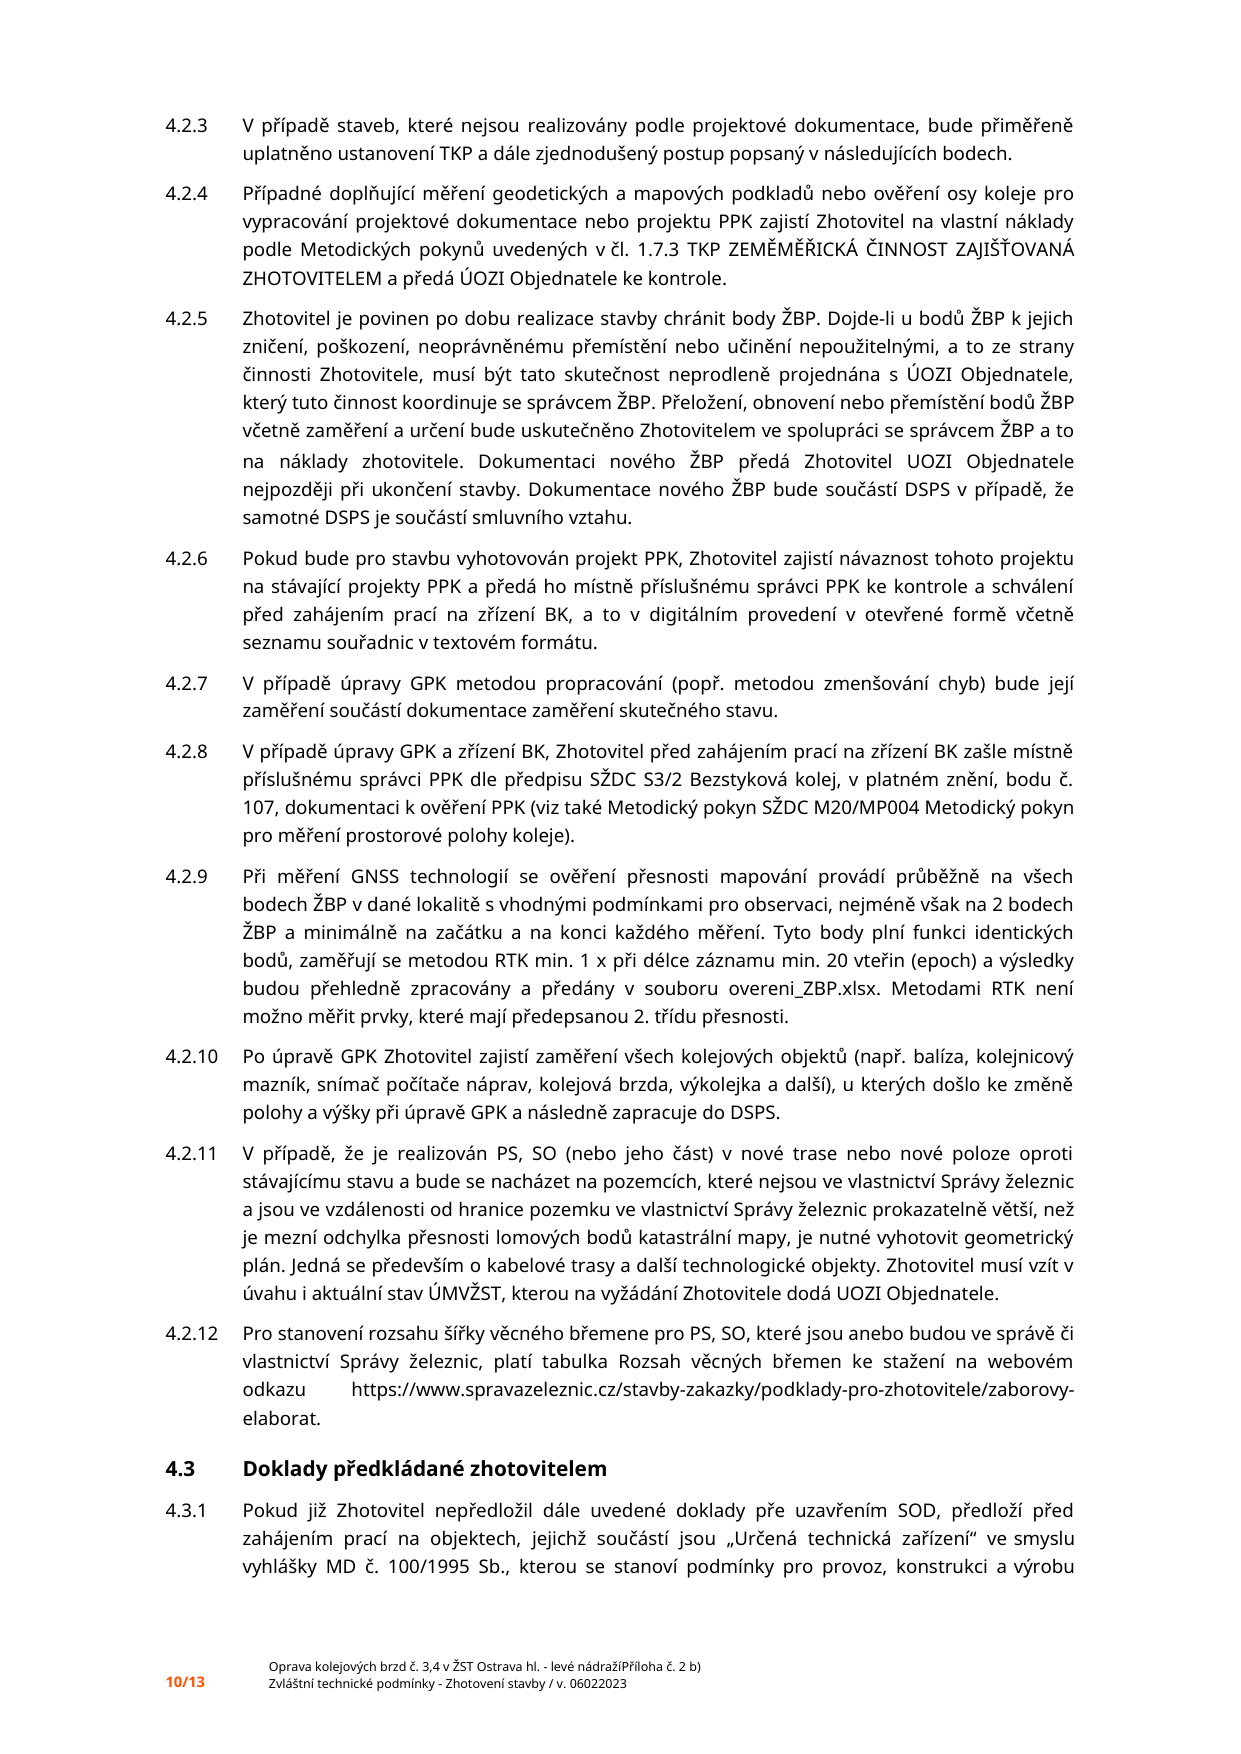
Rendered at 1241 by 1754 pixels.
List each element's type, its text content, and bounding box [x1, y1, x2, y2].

text Pro stanovení rozsahu šířky věcného břemene pro PS, SO, které jsou anebo budou ve správě či vlastnictví Správy železnic, platí tabulka Rozsah věcných břemen ke stažení na webovém odkazu https://www.spravazeleznic.cz/stavby-zakazky/podklady-pro-zhotovitele/zaborovy-elaborat. [165, 1321, 1075, 1430]
text Pokud bude pro stavbu vyhotovován projekt PPK, Zhotovitel zajistí návaznost tohoto projektu na stávající projekty PPK a předá ho místně příslušnému správci PPK ke kontrole a schválení před zahájením prací na zřízení BK, a to v digitálním provedení v otevřené formě včetně seznamu souřadnic v textovém formátu. [165, 545, 1075, 655]
text Doklady předkládané zhotovitelem [165, 1454, 1075, 1482]
text Případné doplňující měření geodetických a mapových podkladů nebo ověření osy koleje pro vypracování projektové dokumentace nebo projektu PPK zajistí Zhotovitel na vlastní náklady podle Metodických pokynů uvedených v čl. 1.7.3 TKP ZEMĚMĚŘICKÁ ČINNOST ZAJIŠŤOVANÁ ZHOTOVITELEM a předá ÚOZI Objednatele ke kontrole. [165, 181, 1075, 290]
text Při měření GNSS technologií se ověření přesnosti mapování provádí průběžně na všech bodech ŽBP v dané lokalitě s vhodnými podmínkami pro observaci, nejméně však na 2 bodech ŽBP a minimálně na začátku a na konci každého měření. Tyto body plní funkci identických bodů, zaměřují se metodou RTK min. 1 x při délce záznamu min. 20 vteřin (epoch) a výsledky budou přehledně zpracovány a předány v souboru overeni_ZBP.xlsx. Metodami RTK není možno měřit prvky, které mají předepsanou 2. třídu přesnosti. [165, 863, 1075, 1028]
text V případě úpravy GPK metodou propracování (popř. metodou zmenšování chyb) bude její zaměření součástí dokumentace zaměření skutečného stavu. [165, 670, 1075, 723]
text V případě staveb, které nejsou realizovány podle projektové dokumentace, bude přiměřeně uplatněno ustanovení TKP a dále zjednodušený postup popsaný v následujících bodech. [165, 112, 1075, 166]
text Zhotovitel je povinen po dobu realizace stavby chránit body ŽBP. Dojde-li u bodů ŽBP k jejich zničení, poškození, neoprávněnému přemístění nebo učinění nepoužitelnými, a to ze strany činnosti Zhotovitele, musí být tato skutečnost neprodleně projednána s ÚOZI Objednatele, který tuto činnost koordinuje se správcem ŽBP. Přeložení, obnovení nebo přemístění bodů ŽBP včetně zaměření a určení bude uskutečněno Zhotovitelem ve spolupráci se správcem ŽBP a to na náklady zhotovitele. Dokumentaci nového ŽBP předá Zhotovitel UOZI Objednatele nejpozději při ukončení stavby. Dokumentace nového ŽBP bude součástí DSPS v případě, že samotné DSPS je součástí smluvního vztahu. [165, 305, 1075, 530]
text V případě úpravy GPK a zřízení BK, Zhotovitel před zahájením prací na zřízení BK zašle místně příslušnému správci PPK dle předpisu SŽDC S3/2 Bezstyková kolej, v platném znění, bodu č. 107, dokumentaci k ověření PPK (viz také Metodický pokyn SŽDC M20/MP004 Metodický pokyn pro měření prostorové polohy koleje). [165, 738, 1075, 848]
text V případě, že je realizován PS, SO (nebo jeho část) v nové trase nebo nové poloze oproti stávajícímu stavu a bude se nacházet na pozemcích, které nejsou ve vlastnictví Správy železnic a jsou ve vzdálenosti od hranice pozemku ve vlastnictví Správy železnic prokazatelně větší, než je mezní odchylka přesnosti lomových bodů katastrální mapy, je nutné vyhotovit geometrický plán. Jedná se především o kabelové trasy a další technologické objekty. Zhotovitel musí vzít v úvahu i aktuální stav ÚMVŽST, kterou na vyžádání Zhotovitele dodá UOZI Objednatele. [165, 1140, 1075, 1306]
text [165, 1497, 1075, 1579]
text Po úpravě GPK Zhotovitel zajistí zaměření všech kolejových objektů (např. balíza, kolejnicový mazník, snímač počítače náprav, kolejová brzda, výkolejka a další), u kterých došlo ke změně polohy a výšky při úpravě GPK a následně zapracuje do DSPS. [165, 1043, 1075, 1125]
